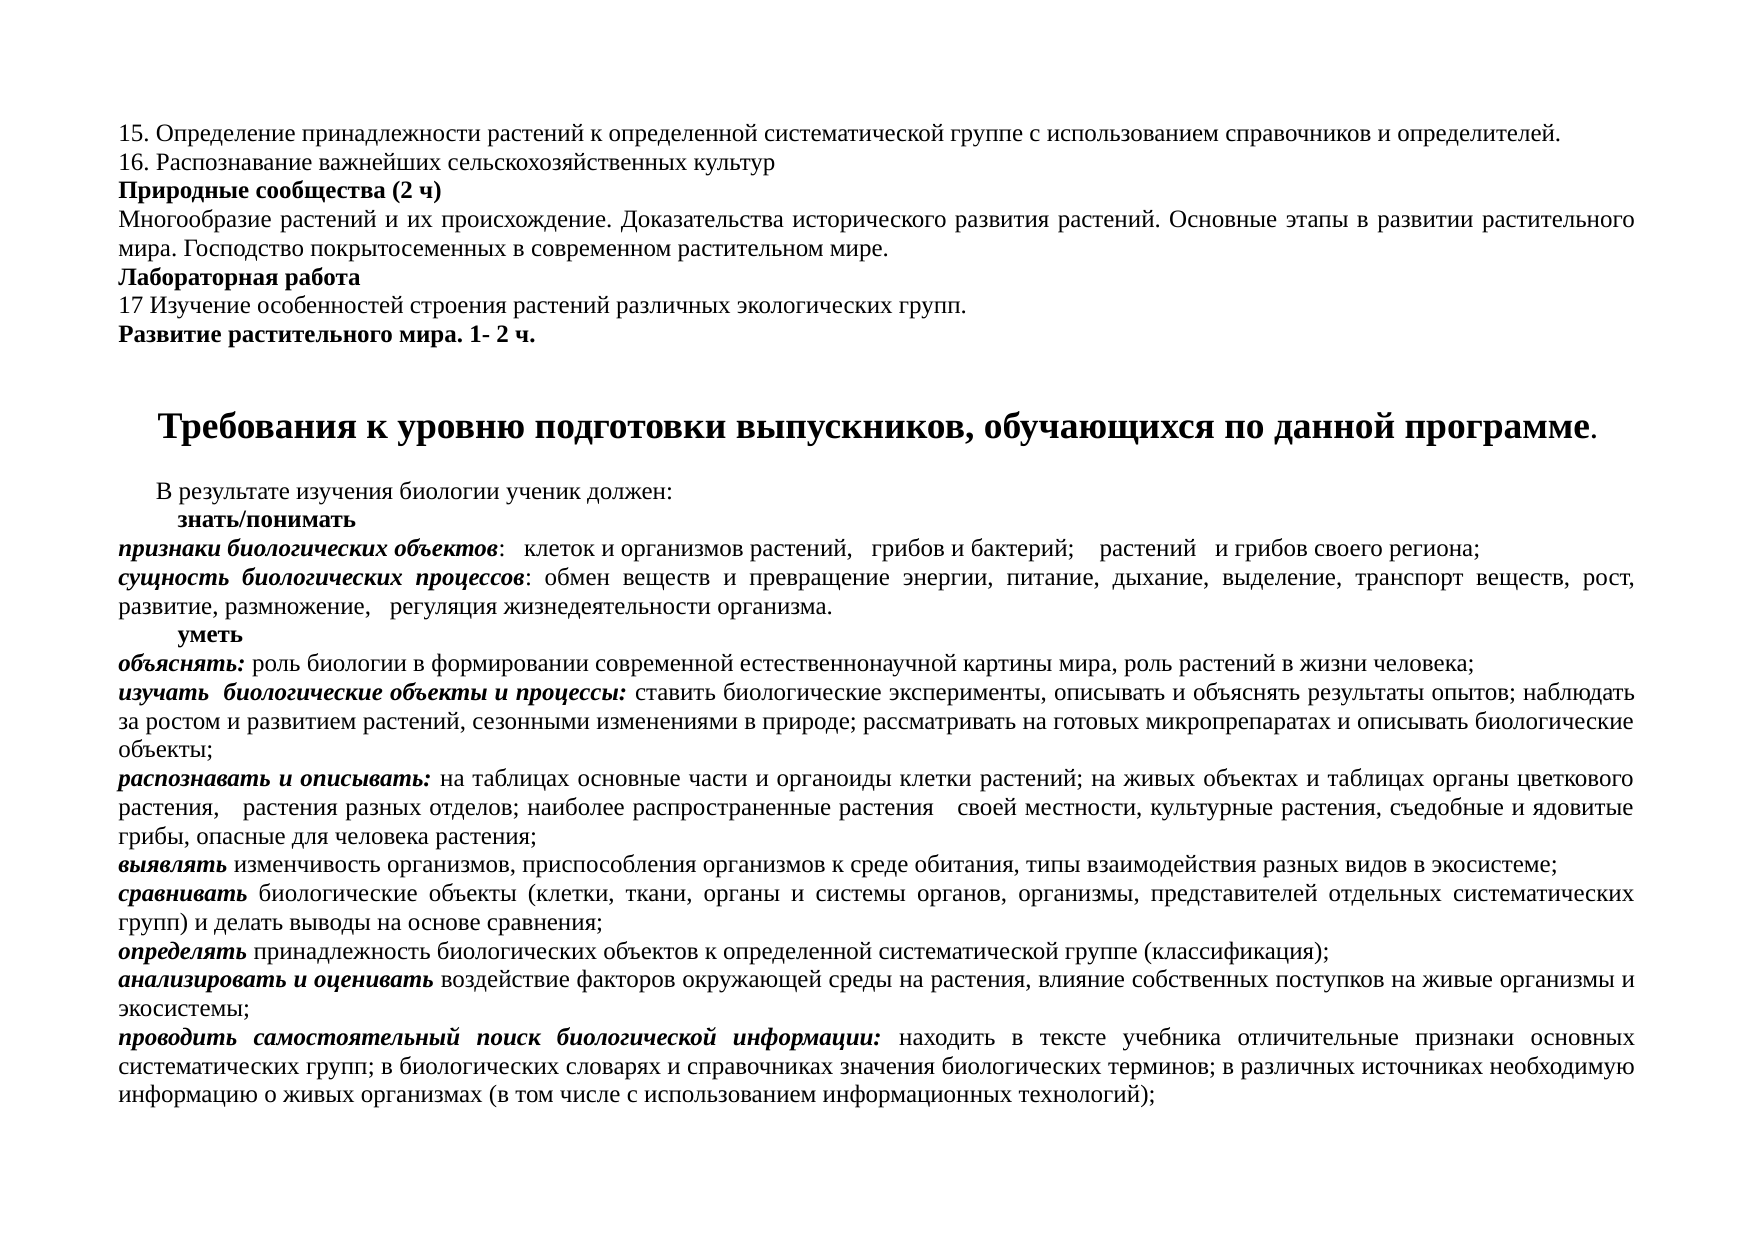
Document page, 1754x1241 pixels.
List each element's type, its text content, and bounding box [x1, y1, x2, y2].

text изучать биологические объекты и процессы: ставить биологические эксперименты, описывать и объяснять результаты опытов; наблюдать за ростом и развитием растений, сезонными изменениями в природе; рассматривать на готовых микропрепаратах и описывать биологические объекты; [118, 677, 1636, 763]
text выявлять изменчивость организмов, приспособления организмов к среде обитания, типы взаимодействия разных видов в экосистеме; [118, 849, 1636, 878]
text 15. Определение принадлежности растений к определенной систематической группе с использованием справочников и определителей. [118, 118, 1636, 147]
text объяснять: роль биологии в формировании современной естественнонаучной картины мира, роль растений в жизни человека; [118, 648, 1636, 677]
text определять принадлежность биологических объектов к определенной систематической группе (классификация); [118, 936, 1636, 964]
text Природные сообщества (2 ч) [118, 176, 1636, 204]
text Развитие растительного мира. 1- 2 ч. [118, 319, 1636, 348]
text Требования к уровню подготовки выпускников, обучающихся по данной программе. [118, 404, 1636, 447]
text Многообразие растений и их происхождение. Доказательства исторического развития растений. Основные этапы в развитии растительного мира. Господство покрытосеменных в современном растительном мире. [118, 204, 1636, 262]
text признаки биологических объектов: клеток и организмов растений, грибов и бактерий; растений и грибов своего региона; [118, 533, 1636, 562]
text уметь [118, 619, 1636, 648]
text сущность биологических процессов: обмен веществ и превращение энергии, питание, дыхание, выделение, транспорт веществ, рост, развитие, размножение, регуляция жизнедеятельности организма. [118, 562, 1636, 619]
text В результате изучения биологии ученик должен: [156, 476, 1636, 504]
text 17 Изучение особенностей строения растений различных экологических групп. [118, 291, 1636, 319]
text анализировать и оценивать воздействие факторов окружающей среды на растения, влияние собственных поступков на живые организмы и экосистемы; [118, 964, 1636, 1022]
text 16. Распознавание важнейших сельскохозяйственных культур [118, 147, 1636, 176]
text Лабораторная работа [118, 262, 1636, 291]
text знать/понимать [118, 504, 1636, 533]
text проводить самостоятельный поиск биологической информации: находить в тексте учебника отличительные признаки основных систематических групп; в биологических словарях и справочниках значения биологических терминов; в различных источниках необходимую информацию о живых организмах (в том числе с использованием информационных технологий); [118, 1022, 1636, 1108]
text сравнивать биологические объекты (клетки, ткани, органы и системы органов, организмы, представителей отдельных систематических групп) и делать выводы на основе сравнения; [118, 878, 1636, 936]
text распознавать и описывать: на таблицах основные части и органоиды клетки растений; на живых объектах и таблицах органы цветкового растения, растения разных отделов; наиболее распространенные растения своей местности, культурные растения, съедобные и ядовитые грибы, опасные для человека растения; [118, 763, 1636, 849]
